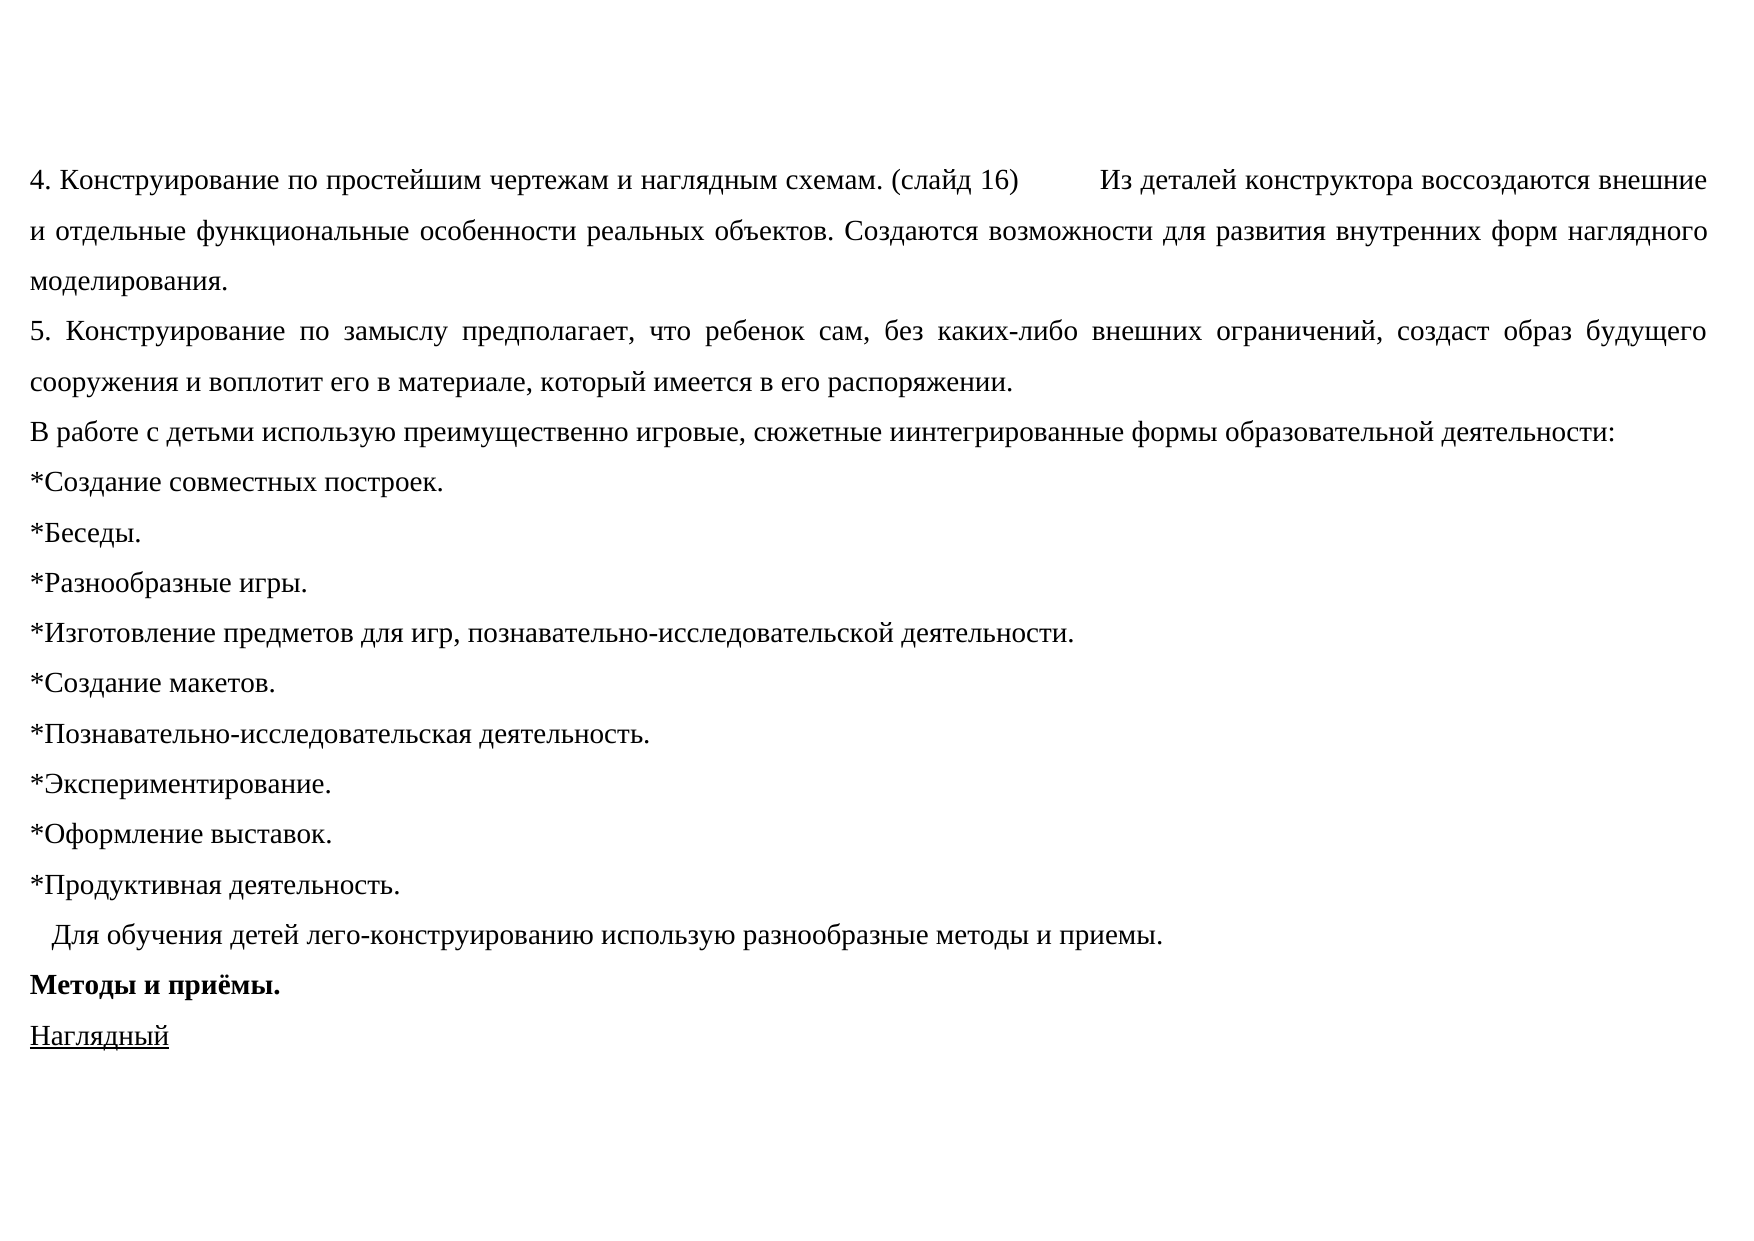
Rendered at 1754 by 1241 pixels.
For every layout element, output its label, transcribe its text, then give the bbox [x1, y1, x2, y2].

text *Экспериментирование. [29, 766, 1709, 800]
text Наглядный [29, 1018, 1709, 1051]
text *Создание макетов. [29, 666, 1709, 699]
text *Создание совместных построек. [29, 464, 1709, 498]
text В работе с детьми использую преимущественно игровые, сюжетные иинтегрированные формы образовательной деятельности: [29, 414, 1709, 448]
text *Познавательно-исследовательская деятельность. [29, 716, 1709, 749]
text *Изготовление предметов для игр, познавательно-исследовательской деятельности. [29, 615, 1709, 649]
text 5. Конструирование по замыслу предполагает, что ребенок сам, без каких-либо внешних ограничений, создаст образ будущего сооружения и воплотит его в материале, который имеется в его распоряжении. [29, 313, 1709, 397]
text 4. Конструирование по простейшим чертежам и наглядным схемам. (слайд 16) Из деталей конструктора воссоздаются внешние и отдельные функциональные особенности реальных объектов. Создаются возможности для развития внутренних форм наглядного моделирования. [29, 162, 1709, 297]
text Методы и приёмы. [29, 967, 1709, 1001]
text Для обучения детей лего-конструированию использую разнообразные методы и приемы. [29, 917, 1709, 951]
text *Оформление выставок. [29, 817, 1709, 850]
text *Беседы. [29, 515, 1709, 548]
text *Продуктивная деятельность. [29, 867, 1709, 900]
text *Разнообразные игры. [29, 565, 1709, 598]
